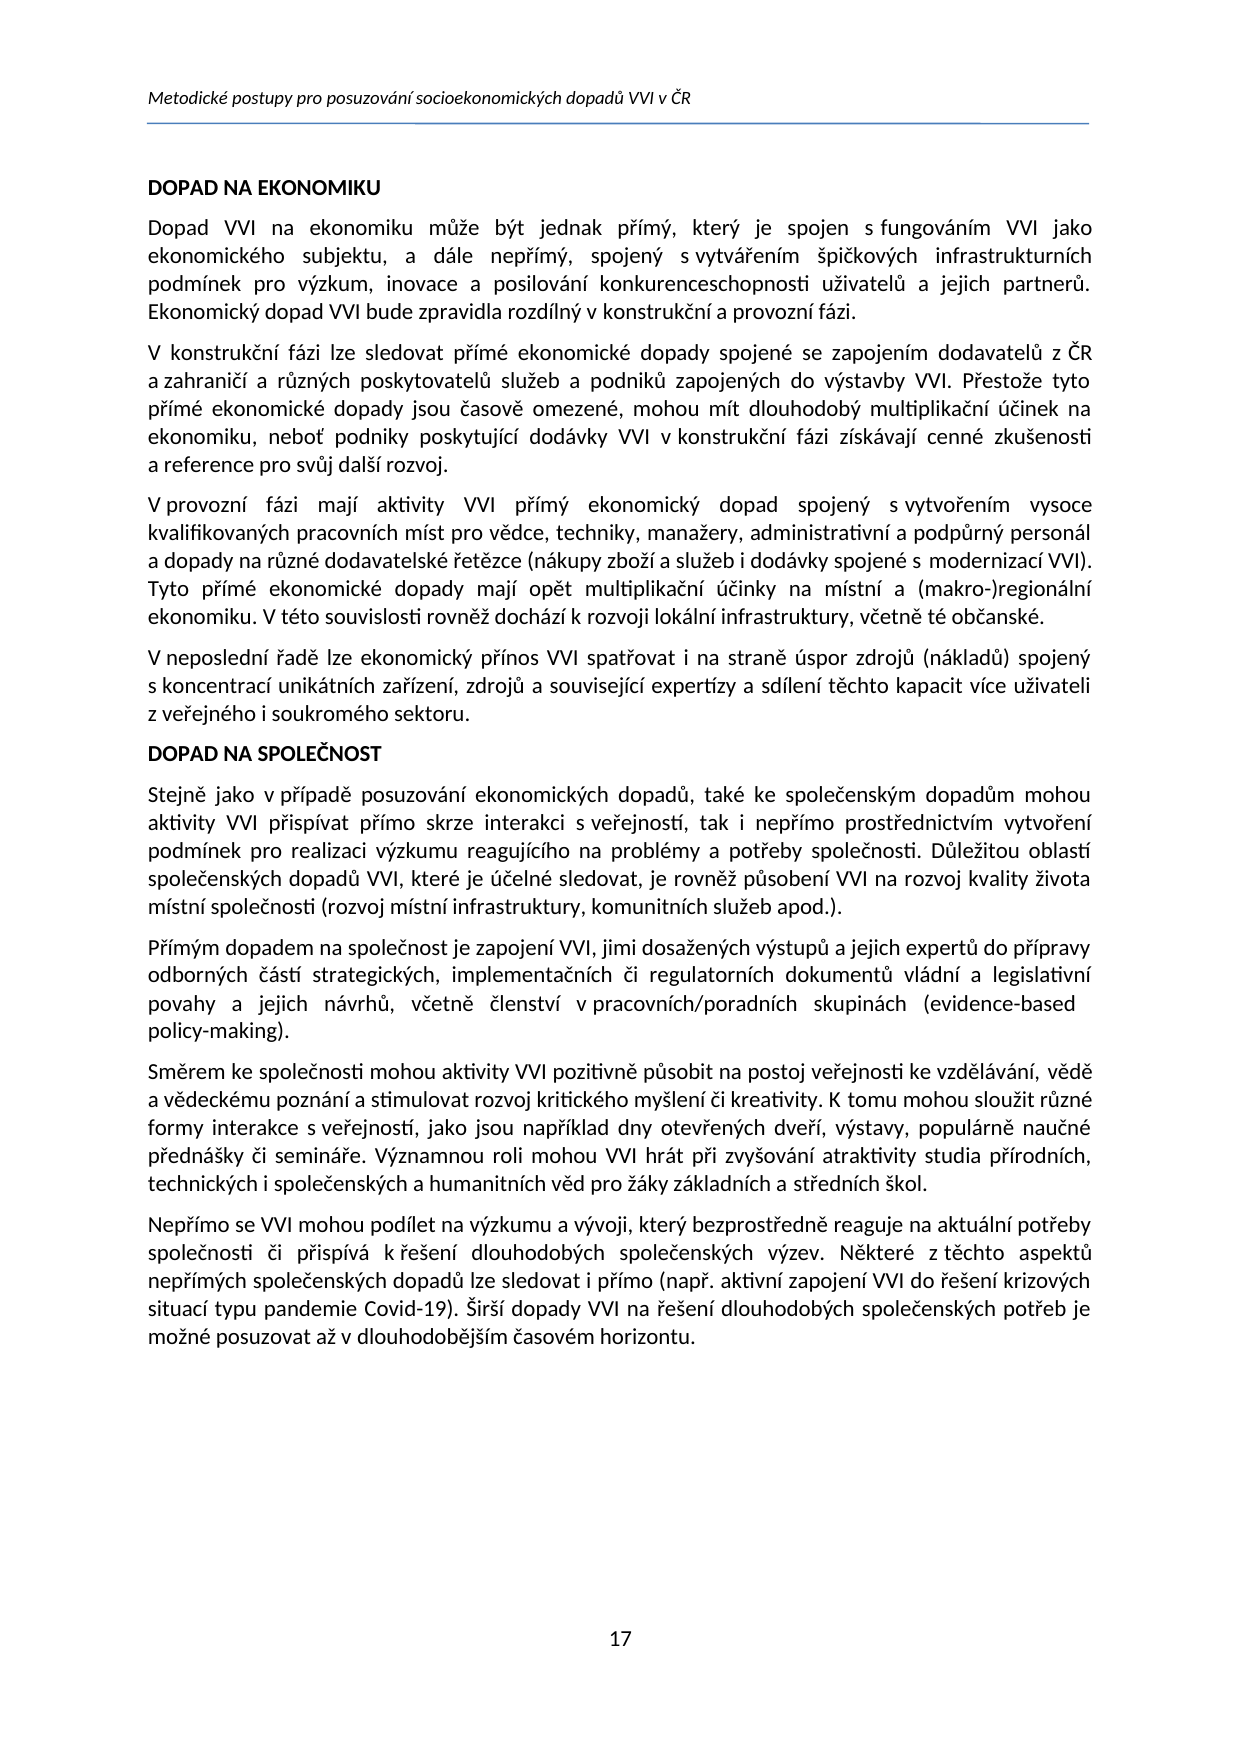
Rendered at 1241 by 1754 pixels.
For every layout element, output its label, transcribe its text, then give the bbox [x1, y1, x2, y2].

text DOPAD NA EKONOMIKU [148, 173, 1093, 201]
text V konstrukční fázi lze sledovat přímé ekonomické dopady spojené se zapojením dodavatelů z ČR a zahraničí a různých poskytovatelů služeb a podniků zapojených do výstavby VVI. Přestože tyto přímé ekonomické dopady jsou časově omezené, mohou mít dlouhodobý multiplikační účinek na ekonomiku, neboť podniky poskytující dodávky VVI v konstrukční fázi získávají cenné zkušenosti a reference pro svůj další rozvoj. [148, 338, 1093, 478]
text Směrem ke společnosti mohou aktivity VVI pozitivně působit na postoj veřejnosti ke vzdělávání, vědě a vědeckému poznání a stimulovat rozvoj kritického myšlení či kreativity. K tomu mohou sloužit různé formy interakce s veřejností, jako jsou například dny otevřených dveří, výstavy, populárně naučné přednášky či semináře. Významnou roli mohou VVI hrát při zvyšování atraktivity studia přírodních, technických i společenských a humanitních věd pro žáky základních a středních škol. [148, 1057, 1093, 1197]
text DOPAD NA SPOLEČNOST [148, 739, 1093, 767]
text V provozní fázi mají aktivity VVI přímý ekonomický dopad spojený s vytvořením vysoce kvalifikovaných pracovních míst pro vědce, techniky, manažery, administrativní a podpůrný personál a dopady na různé dodavatelské řetězce (nákupy zboží a služeb i dodávky spojené s modernizací VVI). Tyto přímé ekonomické dopady mají opět multiplikační účinky na místní a (makro-)regionální ekonomiku. V této souvislosti rovněž dochází k rozvoji lokální infrastruktury, včetně té občanské. [148, 490, 1093, 630]
text Přímým dopadem na společnost je zapojení VVI, jimi dosažených výstupů a jejich expertů do přípravy odborných částí strategických, implementačních či regulatorních dokumentů vládní a legislativní povahy a jejich návrhů, včetně členství v pracovních/poradních skupinách (evidence-based policy-making). [148, 933, 1093, 1045]
text Nepřímo se VVI mohou podílet na výzkumu a vývoji, který bezprostředně reaguje na aktuální potřeby společnosti či přispívá k řešení dlouhodobých společenských výzev. Některé z těchto aspektů nepřímých společenských dopadů lze sledovat i přímo (např. aktivní zapojení VVI do řešení krizových situací typu pandemie Covid-19). Širší dopady VVI na řešení dlouhodobých společenských potřeb je možné posuzovat až v dlouhodobějším časovém horizontu. [148, 1210, 1093, 1350]
text Stejně jako v případě posuzování ekonomických dopadů, také ke společenským dopadům mohou aktivity VVI přispívat přímo skrze interakci s veřejností, tak i nepřímo prostřednictvím vytvoření podmínek pro realizaci výzkumu reagujícího na problémy a potřeby společnosti. Důležitou oblastí společenských dopadů VVI, které je účelné sledovat, je rovněž působení VVI na rozvoj kvality života místní společnosti (rozvoj místní infrastruktury, komunitních služeb apod.). [148, 780, 1093, 920]
text Dopad VVI na ekonomiku může být jednak přímý, který je spojen s fungováním VVI jako ekonomického subjektu, a dále nepřímý, spojený s vytvářením špičkových infrastrukturních podmínek pro výzkum, inovace a posilování konkurenceschopnosti uživatelů a jejich partnerů. Ekonomický dopad VVI bude zpravidla rozdílný v konstrukční a provozní fázi. [148, 213, 1093, 325]
text V neposlední řadě lze ekonomický přínos VVI spatřovat i na straně úspor zdrojů (nákladů) spojený s koncentrací unikátních zařízení, zdrojů a související expertízy a sdílení těchto kapacit více uživateli z veřejného i soukromého sektoru. [148, 643, 1093, 727]
